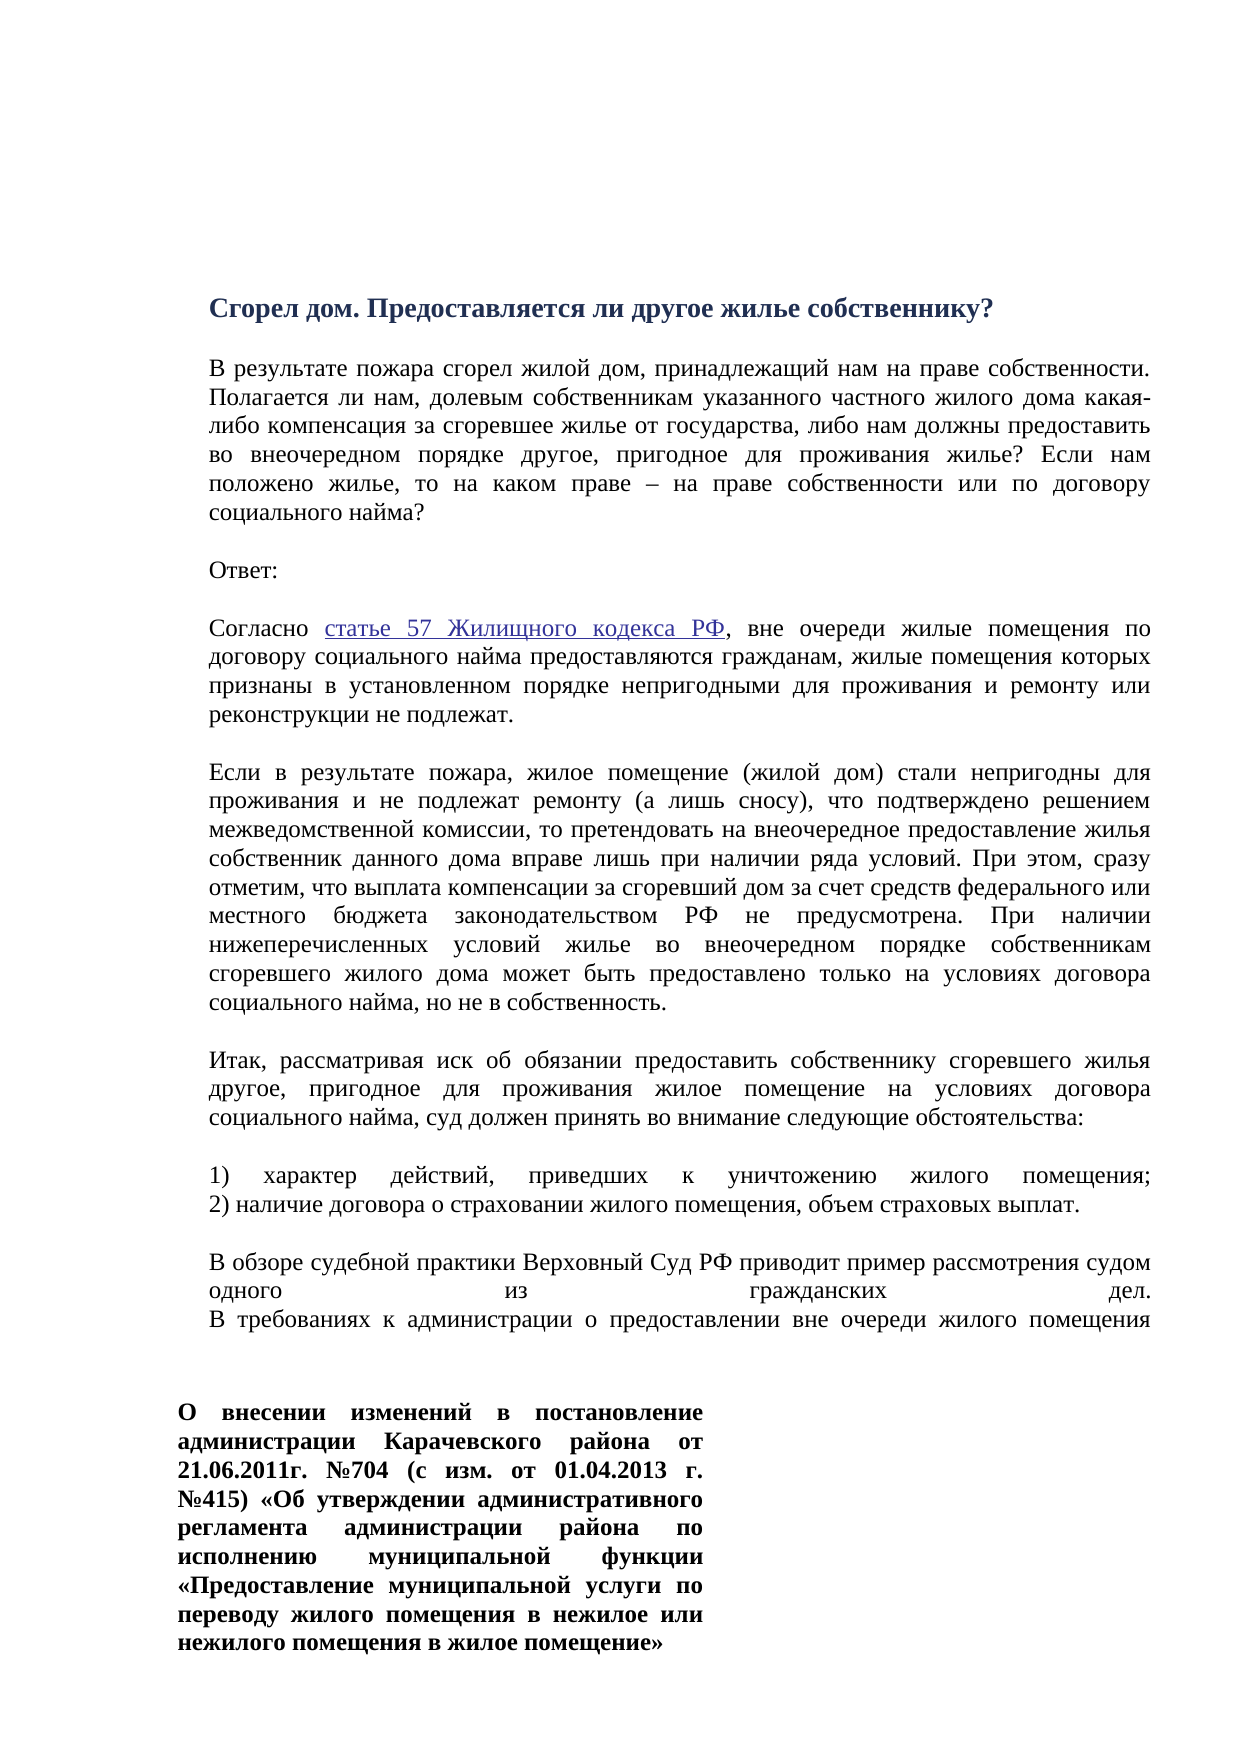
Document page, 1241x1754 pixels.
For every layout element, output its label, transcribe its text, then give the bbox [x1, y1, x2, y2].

table_header О внесении изменений в постановление администрации Карачевского района от 21.06.2011г. №704 (с изм. от 01.04.2013 г. №415) «Об утверждении административного регламента администрации района по исполнению муниципальной функции «Предоставление муниципальной услуги по переводу жилого помещения в нежилое или нежилого помещения в жилое помещение» [177, 1340, 703, 1656]
